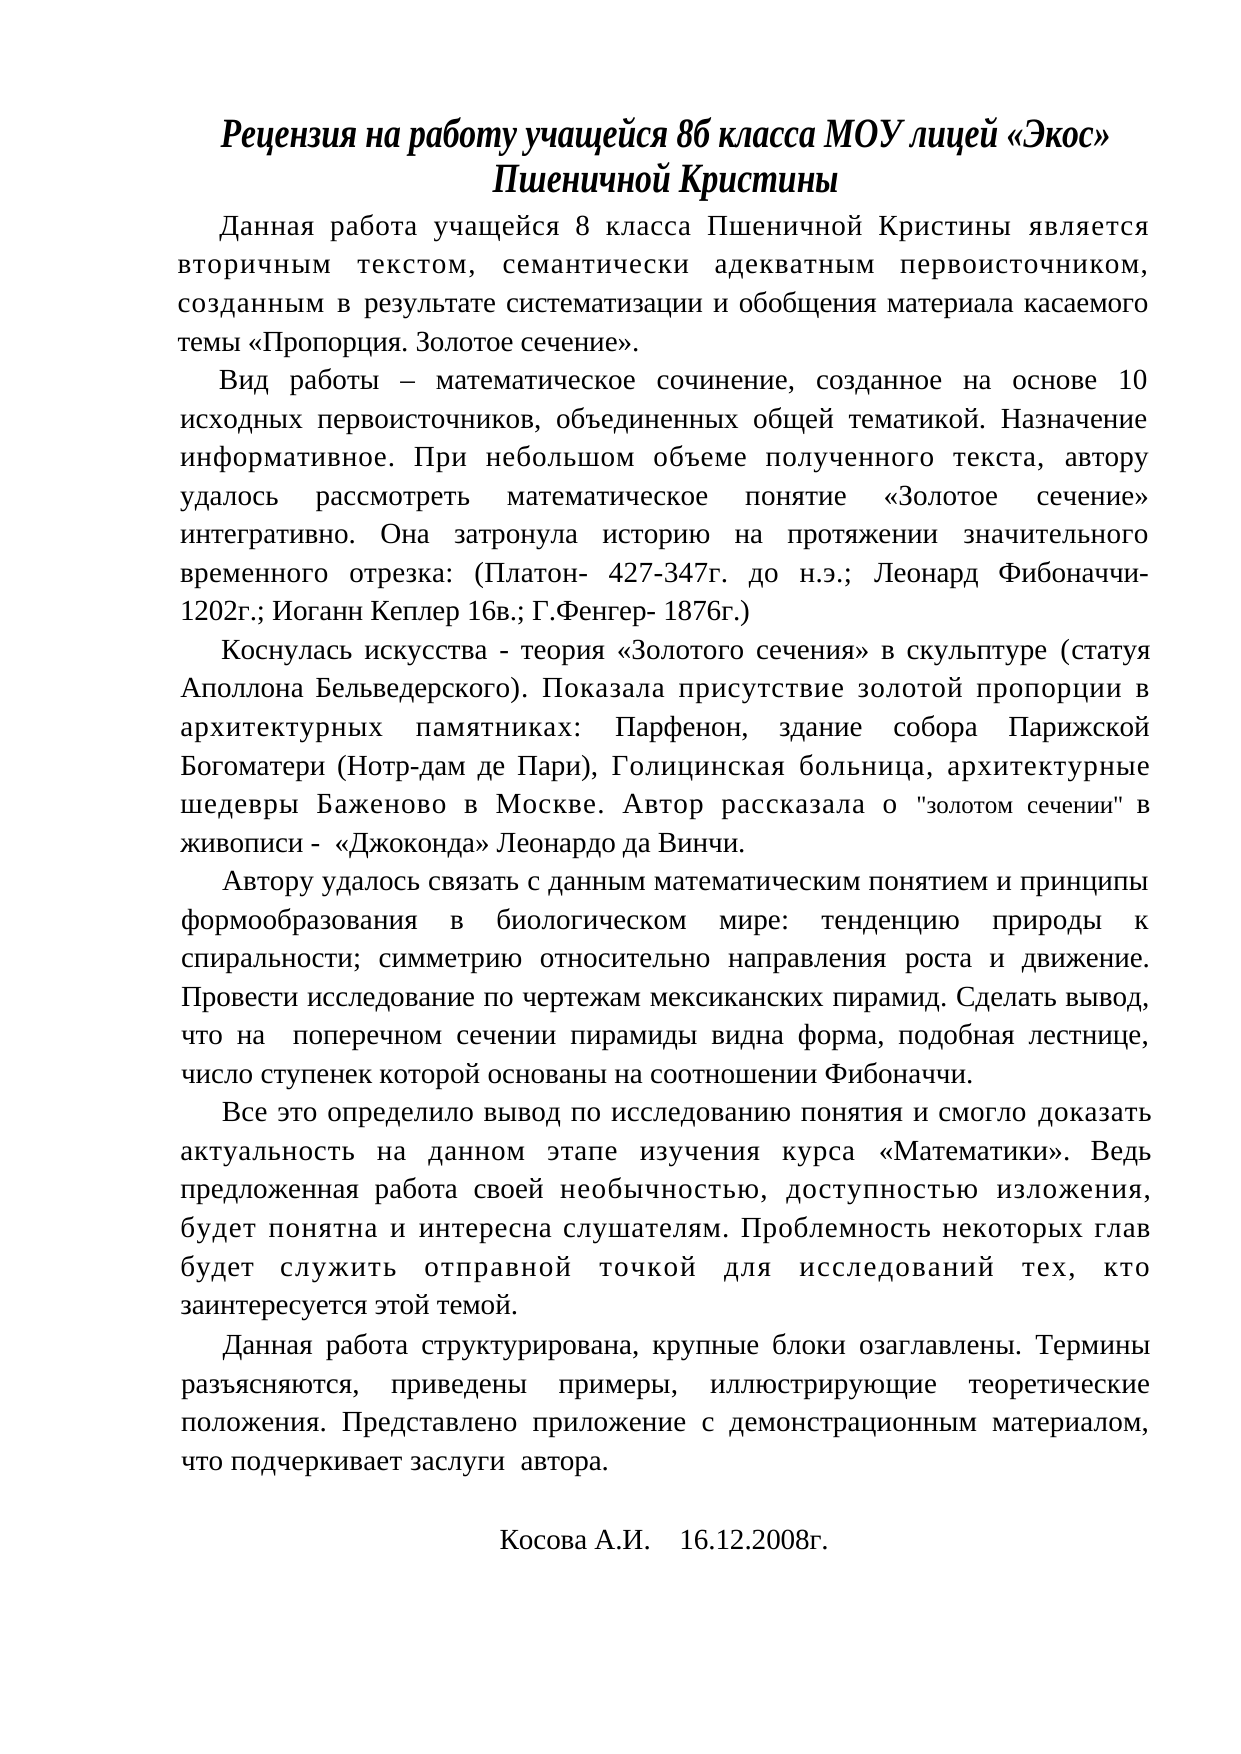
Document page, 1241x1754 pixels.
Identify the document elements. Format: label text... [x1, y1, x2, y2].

text Косова А.И. 16.12.2008г. [177, 1522, 1151, 1556]
text Автору удалось связать с данным математическим понятием и принципы формообразования в биологическом мире: тенденцию природы к спиральности; симметрию относительно направления роста и движение. Провести исследование по чертежам мексиканских пирамид. Сделать вывод, что на поперечном сечении пирамиды видна форма, подобная лестнице, число ступенек которой основаны на соотношении Фибоначчи. [181, 863, 1150, 1089]
text Данная работа учащейся 8 класса Пшеничной Кристины является вторичным текстом, семантически адекватным первоисточником, созданным в результате систематизации и обобщения материала касаемого темы «Пропорция. Золотое сечение». [177, 208, 1149, 357]
text Коснулась искусства - теория «Золотого сечения» в скульптуре (статуя Аполлона Бельведерского). Показала присутствие золотой пропорции в архитектурных памятниках: Парфенон, здание собора Парижской Богоматери (Нотр-дам де Пари), Голицинская больница, архитектурные шедевры Баженово в Москве. Автор рассказала о "золотом сечении" в живописи - «Джоконда» Леонардо да Винчи. [180, 632, 1150, 858]
text Все это определило вывод по исследованию понятия и смогло доказать актуальность на данном этапе изучения курса «Математики». Ведь предложенная работа своей необычностью, доступностью изложения, будет понятна и интересна слушателям. Проблемность некоторых глав будет служить отправной точкой для исследований тех, кто заинтересуется этой темой. [180, 1094, 1152, 1321]
text Вид работы – математическое сочинение, созданное на основе 10 исходных первоисточников, объединенных общей тематикой. Назначение информативное. При небольшом объеме полученного текста, автору удалось рассмотреть математическое понятие «Золотое сечение» интегративно. Она затронула историю на протяжении значительного временного отрезка: (Платон- 427-347г. до н.э.; Леонард Фибоначчи- 1202г.; Иоганн Кеплер 16в.; Г.Фенгер- 1876г.) [180, 362, 1149, 627]
text Данная работа структурирована, крупные блоки озаглавлены. Термины разъясняются, приведены примеры, иллюстрирующие теоретические положения. Представлено приложение с демонстрационным материалом, что подчеркивает заслуги автора. [181, 1327, 1151, 1476]
text Рецензия на работу учащейся 8б класса МОУ лицей «Экос» Пшеничной Кристины [180, 118, 1152, 208]
